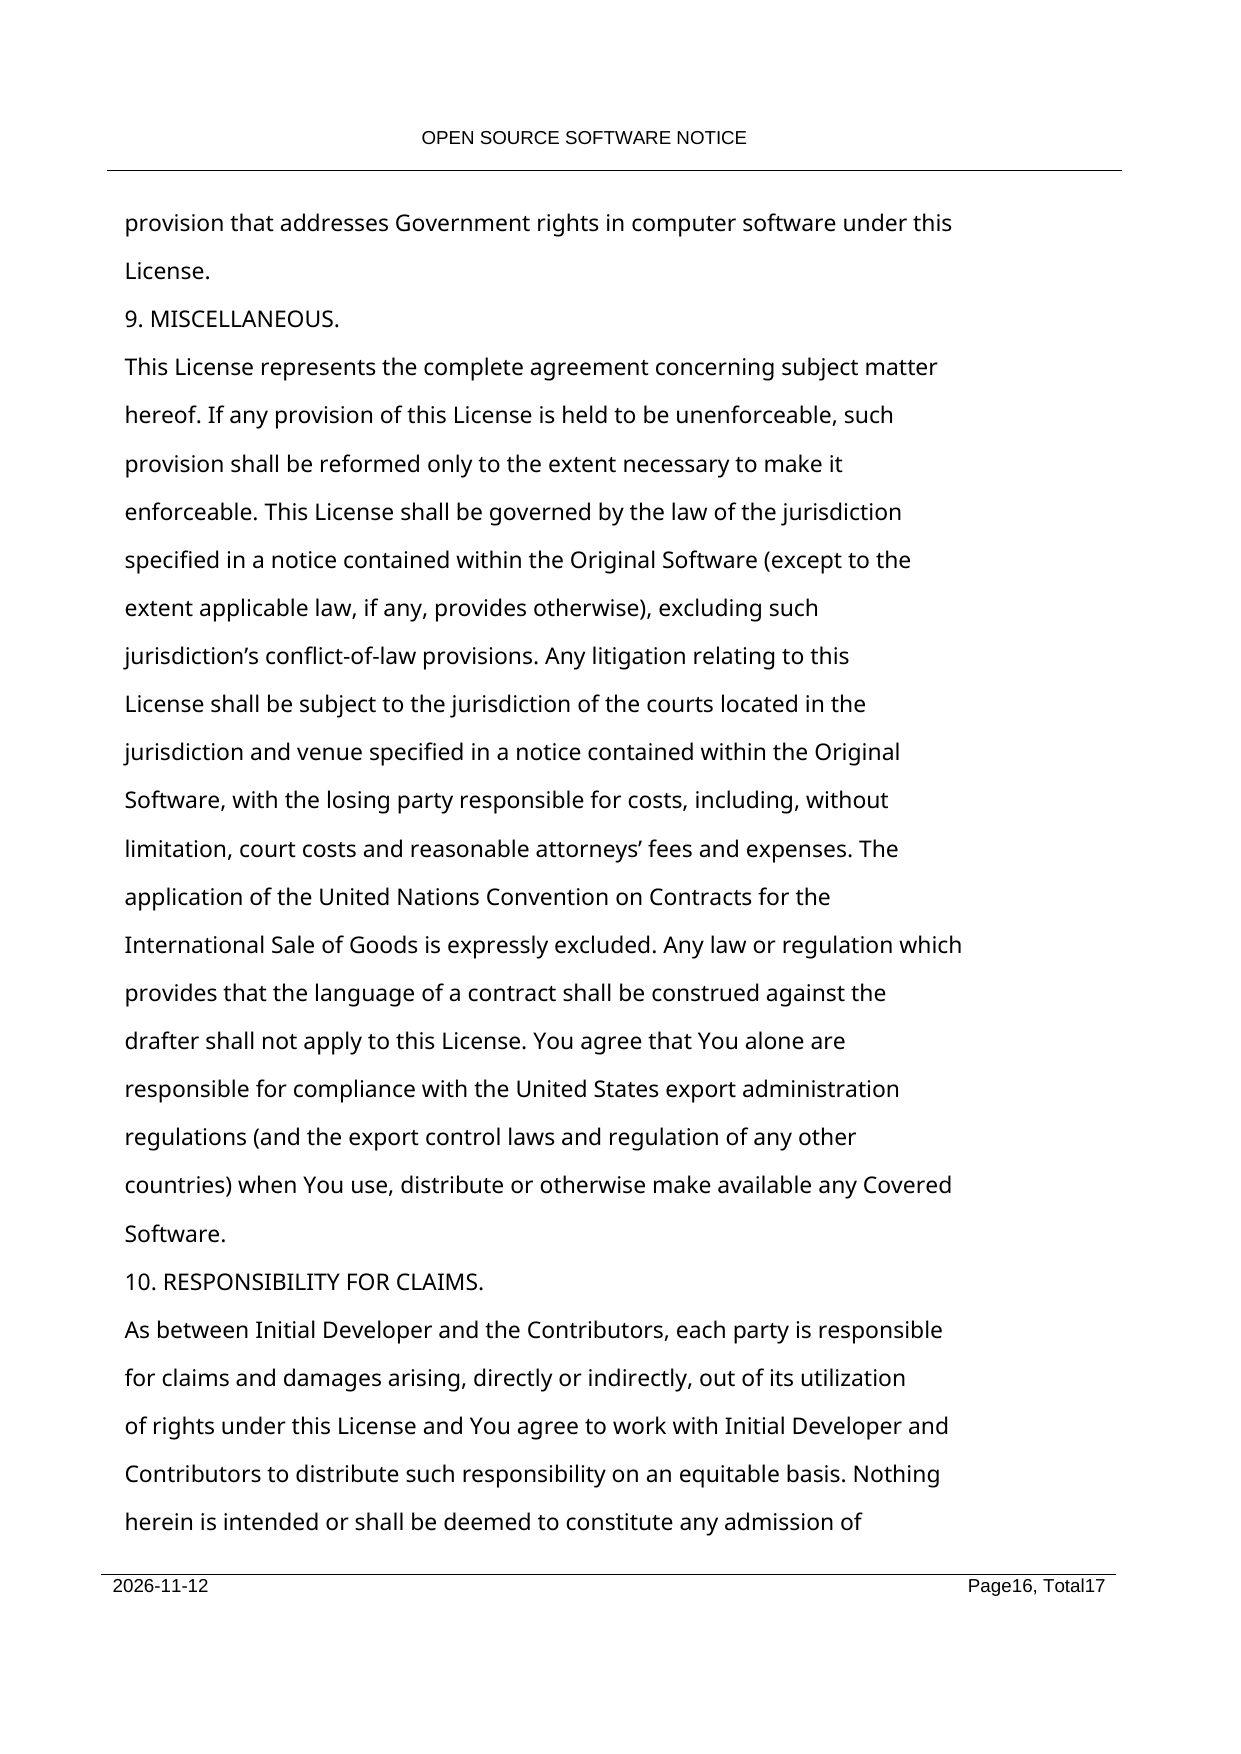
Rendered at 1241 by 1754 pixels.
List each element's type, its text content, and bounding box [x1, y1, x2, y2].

text herein is intended or shall be deemed to constitute any admission of [112, 1506, 1128, 1538]
text provides that the language of a contract shall be construed against the [112, 976, 1128, 1009]
text License shall be subject to the jurisdiction of the courts located in the [112, 688, 1128, 720]
text of rights under this License and You agree to work with Initial Developer and [112, 1409, 1128, 1442]
text extent applicable law, if any, provides otherwise), excluding such [112, 591, 1128, 624]
text Contributors to distribute such responsibility on an equitable basis. Nothing [112, 1458, 1128, 1490]
text for claims and damages arising, directly or indirectly, out of its utilization [112, 1361, 1128, 1394]
text enforceable. This License shall be governed by the law of the jurisdiction [112, 495, 1128, 528]
text hereof. If any provision of this License is held to be unenforceable, such [112, 399, 1128, 431]
text jurisdiction’s conflict-of-law provisions. Any litigation relating to this [112, 639, 1128, 672]
text limitation, court costs and reasonable attorneys’ fees and expenses. The [112, 832, 1128, 864]
text specified in a notice contained within the Original Software (except to the [112, 543, 1128, 576]
text drafter shall not apply to this License. You agree that You alone are [112, 1024, 1128, 1057]
text provision shall be reformed only to the extent necessary to make it [112, 447, 1128, 479]
text provision that addresses Government rights in computer software under this [112, 206, 1128, 239]
text application of the United Nations Convention on Contracts for the [112, 880, 1128, 913]
text License. [112, 254, 1128, 287]
text Software, with the losing party responsible for costs, including, without [112, 784, 1128, 816]
text This License represents the complete agreement concerning subject matter [112, 351, 1128, 383]
text responsible for compliance with the United States export administration [112, 1073, 1128, 1105]
text 10. RESPONSIBILITY FOR CLAIMS. [112, 1265, 1128, 1298]
text jurisdiction and venue specified in a notice contained within the Original [112, 736, 1128, 768]
text regulations (and the export control laws and regulation of any other [112, 1121, 1128, 1153]
text International Sale of Goods is expressly excluded. Any law or regulation which [112, 928, 1128, 961]
text 9. MISCELLANEOUS. [112, 303, 1128, 335]
text Software. [112, 1217, 1128, 1249]
text As between Initial Developer and the Contributors, each party is responsible [112, 1313, 1128, 1346]
text countries) when You use, distribute or otherwise make available any Covered [112, 1169, 1128, 1201]
